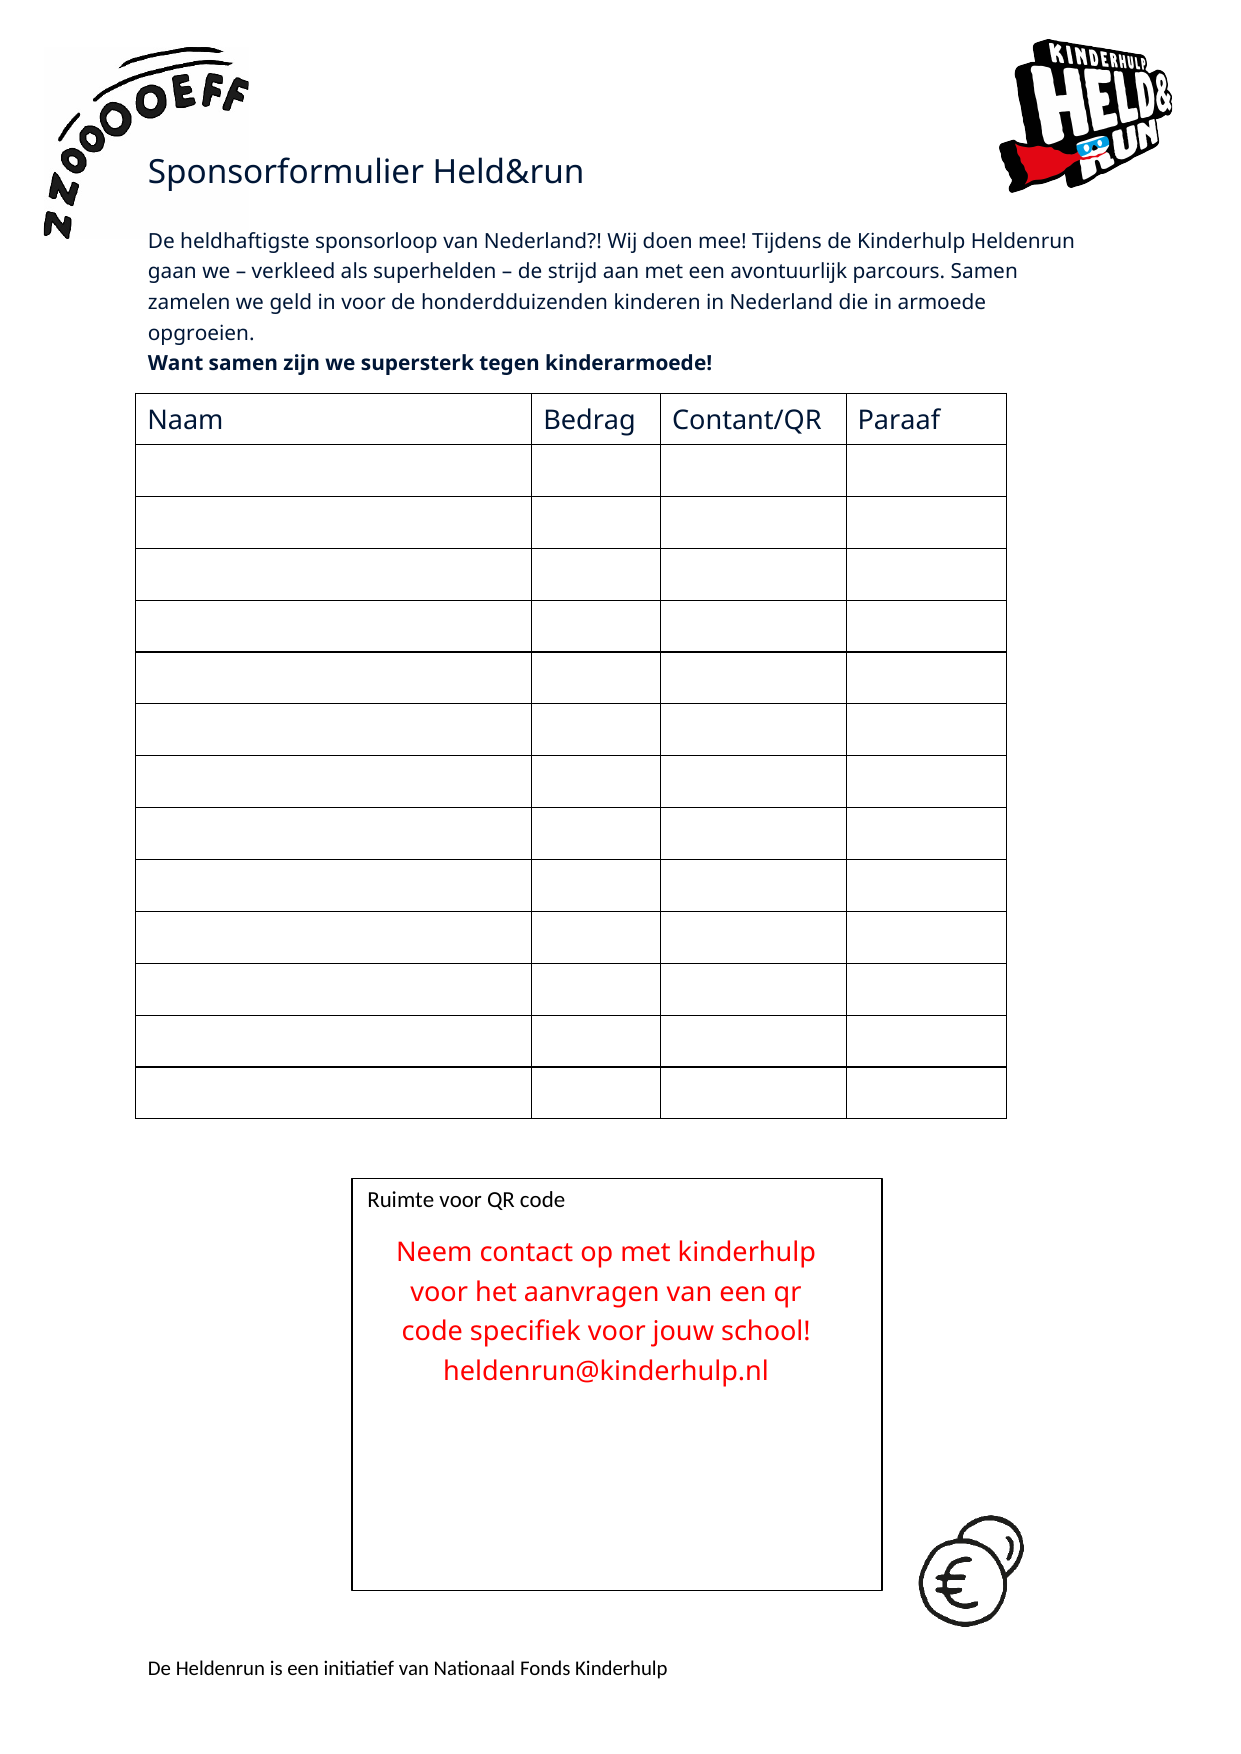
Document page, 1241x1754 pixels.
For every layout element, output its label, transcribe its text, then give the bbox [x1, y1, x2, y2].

table_cell [136, 601, 531, 651]
table_cell [661, 860, 846, 911]
table_cell [847, 1016, 1006, 1066]
table_cell [847, 601, 1006, 651]
table_cell [532, 912, 660, 963]
table_cell [136, 756, 531, 807]
table_cell [532, 549, 660, 599]
table_cell [847, 756, 1006, 807]
table_header Bedrag [532, 394, 660, 444]
table_header Paraaf [847, 394, 1006, 444]
table_header Naam [136, 394, 531, 444]
picture [999, 39, 1173, 193]
table_cell [532, 860, 660, 911]
table_cell [661, 601, 846, 651]
table_cell [532, 1068, 660, 1118]
table_cell [661, 808, 846, 859]
table_cell [532, 601, 660, 651]
table_cell [661, 912, 846, 963]
table_cell [136, 445, 531, 496]
table_cell [136, 497, 531, 548]
table_cell [532, 653, 660, 703]
table_cell [847, 549, 1006, 599]
table_cell [847, 860, 1006, 911]
table_cell [136, 964, 531, 1014]
table_cell [847, 808, 1006, 859]
table_cell [661, 964, 846, 1014]
table_cell [661, 549, 846, 599]
table_cell [136, 912, 531, 963]
table_cell [136, 860, 531, 911]
table_cell [532, 445, 660, 496]
table_cell [661, 1016, 846, 1066]
table_cell [847, 964, 1006, 1014]
table_cell [661, 756, 846, 807]
table_cell [661, 445, 846, 496]
table_cell [847, 704, 1006, 755]
table_cell [532, 704, 660, 755]
picture [43, 47, 249, 239]
table_cell [136, 653, 531, 703]
table_cell [136, 808, 531, 859]
table_cell [136, 704, 531, 755]
picture [914, 1515, 1027, 1628]
table_cell [661, 653, 846, 703]
table_cell [661, 704, 846, 755]
table_cell [847, 497, 1006, 548]
table_cell [136, 1068, 531, 1118]
table_cell [661, 497, 846, 548]
table_cell [661, 1068, 846, 1118]
table_cell [532, 1016, 660, 1066]
table_cell [847, 1068, 1006, 1118]
table_cell [532, 756, 660, 807]
table_cell [532, 964, 660, 1014]
table_cell [136, 549, 531, 599]
table_header Contant/QR [661, 394, 846, 444]
text Sponsorformulier Held&run De heldhaftigste sponsorloop van Nederland?! Wij doen mee! Tijdens de Kinderhulp Heldenrun gaan we – verkleed als superhelden – de strijd aan met een avontuurlijk parcours. Samen zamelen we geld in voor de honderdduizenden kinderen in Nederland die in armoede opgroeien. Want samen zijn we supersterk tegen kinderarmoede! [148, 148, 1093, 377]
table_cell [847, 445, 1006, 496]
table_cell [847, 912, 1006, 963]
table_cell [847, 653, 1006, 703]
table_cell [532, 808, 660, 859]
table_cell [136, 1016, 531, 1066]
table_cell [532, 497, 660, 548]
